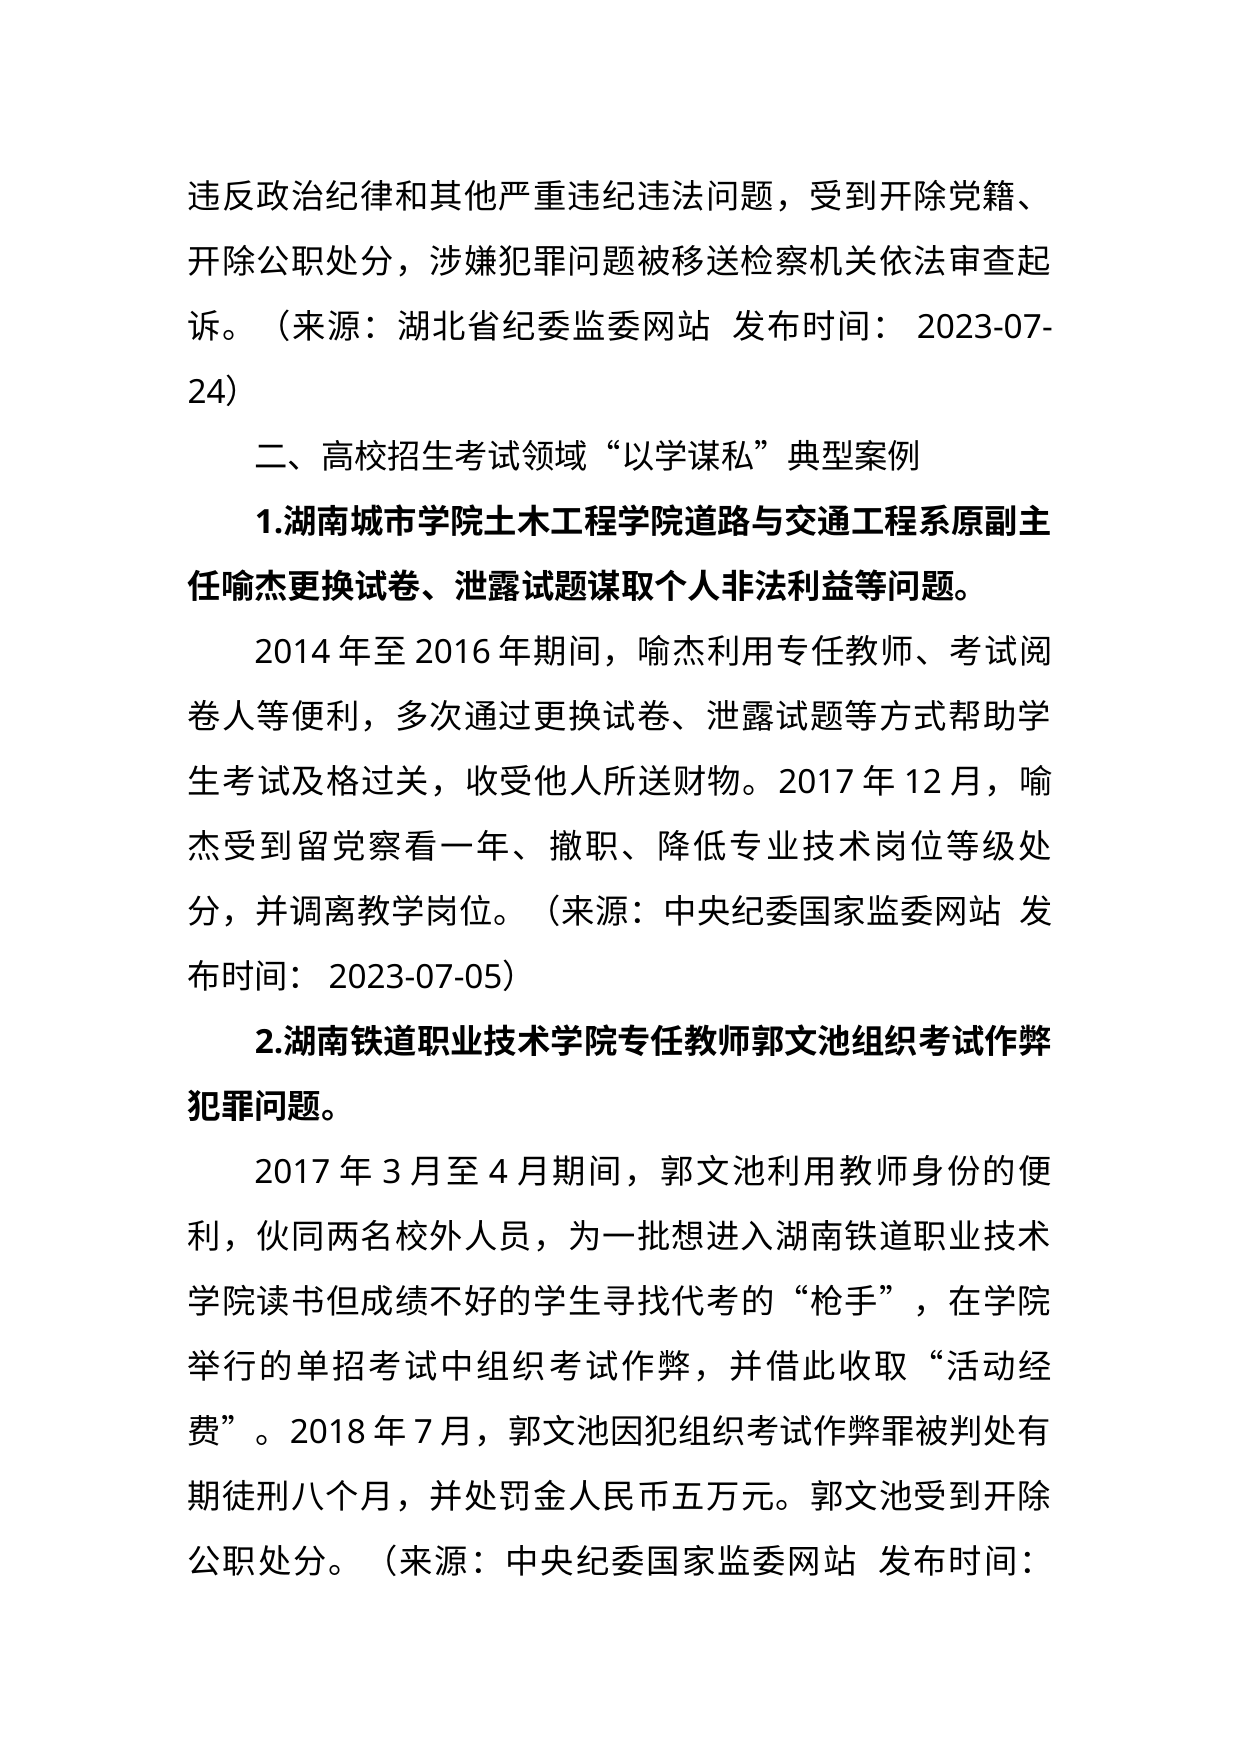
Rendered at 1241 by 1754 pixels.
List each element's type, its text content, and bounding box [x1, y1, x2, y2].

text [187, 1137, 1053, 1592]
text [187, 162, 1053, 422]
text 2.湖南铁道职业技术学院专任教师郭文池组织考试作弊犯罪问题。 [187, 1007, 1053, 1137]
text 1.湖南城市学院土木工程学院道路与交通工程系原副主任喻杰更换试卷、泄露试题谋取个人非法利益等问题。 [187, 487, 1053, 617]
text 二、高校招生考试领域“以学谋私”典型案例 [187, 422, 1053, 487]
text 2014年至2016年期间，喻杰利用专任教师、考试阅卷人等便利，多次通过更换试卷、泄露试题等方式帮助学生考试及格过关，收受他人所送财物。2017年12月，喻杰受到留党察看一年、撤职、降低专业技术岗位等级处分，并调离教学岗位。（来源：中央纪委国家监委网站 发布时间： 2023-07-05） [187, 617, 1053, 1007]
